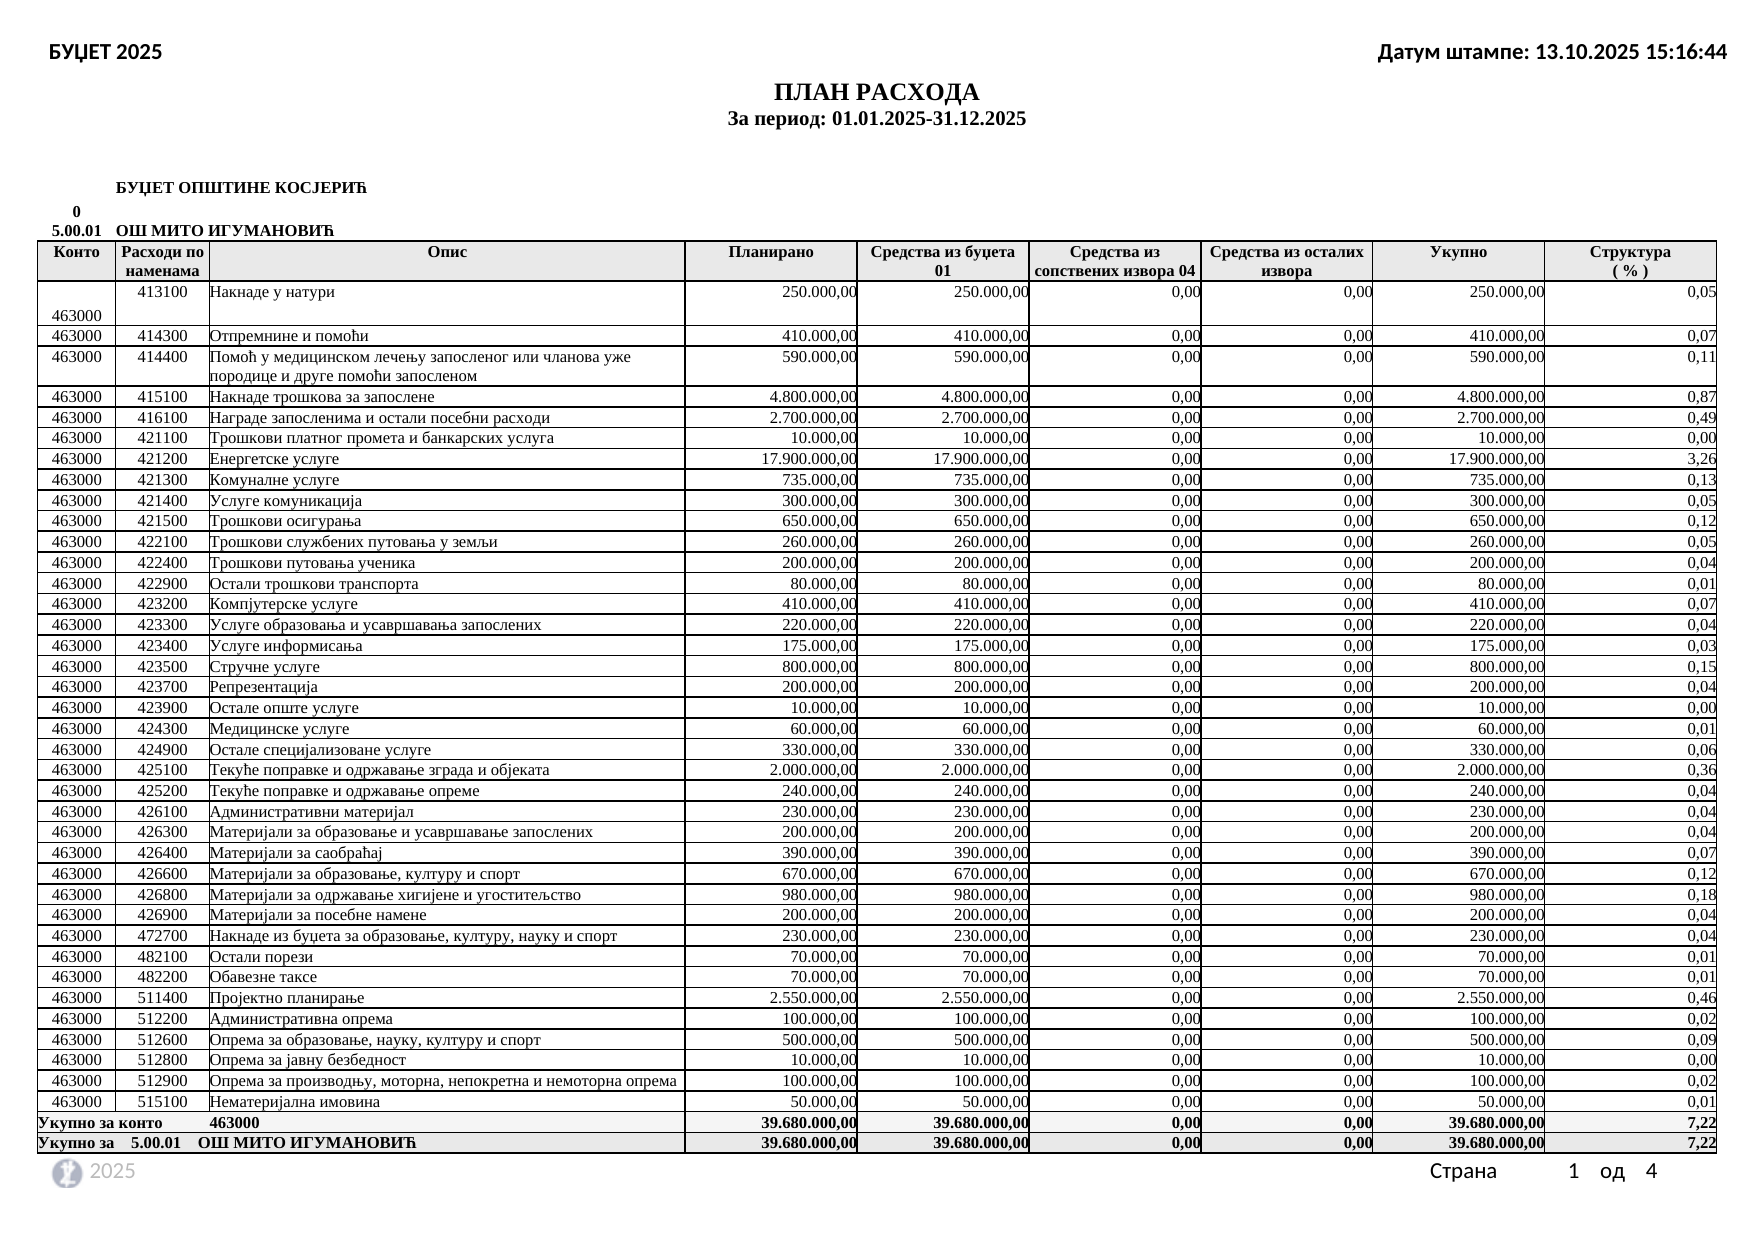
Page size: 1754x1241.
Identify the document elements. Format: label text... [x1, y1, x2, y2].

table_cell 70.000,00 [686, 947, 856, 966]
table_cell 0,00 [1202, 532, 1372, 551]
table_cell 17.900.000,00 [858, 449, 1028, 468]
table_cell 50.000,00 [686, 1092, 856, 1111]
table_cell 0,00 [1202, 347, 1372, 385]
table_cell 0,01 [1545, 573, 1716, 593]
table_cell Остале опште услуге [210, 698, 684, 717]
table_cell Награде запосленима и остали посебни расходи [210, 408, 684, 427]
table_cell Опис [210, 242, 684, 280]
table_cell 0,00 [1030, 781, 1200, 800]
table_cell 0,13 [1545, 470, 1716, 489]
table_cell 0,00 [1030, 408, 1200, 427]
table_cell Остале специјализоване услуге [210, 739, 684, 758]
table_cell 200.000,00 [686, 677, 856, 696]
table_cell 980.000,00 [858, 885, 1028, 903]
table_cell 500.000,00 [686, 1030, 856, 1049]
table_cell 240.000,00 [858, 781, 1028, 800]
table_cell 2.700.000,00 [1373, 408, 1544, 427]
table_cell 3,26 [1545, 449, 1716, 468]
table_cell 50.000,00 [1373, 1092, 1544, 1111]
table_cell 410.000,00 [858, 326, 1028, 345]
table_cell 463000 [38, 408, 115, 427]
table_cell 260.000,00 [686, 532, 856, 551]
table_cell 0,00 [1202, 719, 1372, 738]
table_cell 200.000,00 [686, 822, 856, 841]
table_cell 0,00 [1202, 326, 1372, 345]
table_cell 80.000,00 [1373, 573, 1544, 593]
table_cell 0,00 [1030, 470, 1200, 489]
table_cell 0,00 [1545, 1050, 1716, 1069]
table_cell Накнаде из буџета за образовање, културу, науку и спорт [210, 926, 684, 945]
table_cell 463000 [38, 988, 115, 1007]
table_cell Административни материјал [210, 802, 684, 821]
table_cell 39.680.000,00 [858, 1112, 1028, 1132]
table_cell 463000 [38, 1092, 115, 1111]
table_cell 0,01 [1545, 967, 1716, 986]
table_cell 415100 [116, 387, 209, 406]
table_cell Обавезне таксе [210, 967, 684, 986]
table_cell Трошкови осигурања [210, 511, 684, 530]
table_cell Пројектно планирање [210, 988, 684, 1007]
table_cell 0,04 [1545, 822, 1716, 841]
table_cell ОШ МИТО ИГУМАНОВИЋ [116, 221, 1716, 240]
table_cell 0,00 [1030, 926, 1200, 945]
table_cell 0,00 [1030, 739, 1200, 758]
table_cell 60.000,00 [858, 719, 1028, 738]
table_cell 260.000,00 [858, 532, 1028, 551]
table_cell 463000 [38, 967, 115, 986]
table_cell 0,00 [1202, 822, 1372, 841]
table_cell 463000 [38, 449, 115, 468]
table_cell 10.000,00 [686, 698, 856, 717]
table_cell 0,00 [1202, 1071, 1372, 1090]
table_cell Трошкови путовања ученика [210, 553, 684, 572]
table_cell 0,05 [1545, 532, 1716, 551]
table_cell 463000 [38, 947, 115, 966]
table_cell Опрема за образовање, науку, културу и спорт [210, 1030, 684, 1049]
table_cell 0,00 [1030, 843, 1200, 862]
table_cell 2.000.000,00 [1373, 760, 1544, 779]
table_cell 463000 [38, 282, 115, 325]
table_cell 424900 [116, 739, 209, 758]
table_cell 463000 [209, 1112, 684, 1132]
table_cell 0,00 [1202, 428, 1372, 447]
table_cell 463000 [38, 636, 115, 655]
table_cell 100.000,00 [858, 1009, 1028, 1028]
table_cell 0,00 [1030, 822, 1200, 841]
table_cell 0,15 [1545, 656, 1716, 676]
table_cell 0,00 [1030, 387, 1200, 406]
table_cell 463000 [38, 1050, 115, 1069]
table_cell 0,46 [1545, 988, 1716, 1007]
table_cell 10.000,00 [1373, 1050, 1544, 1069]
table_cell 390.000,00 [1373, 843, 1544, 862]
table_cell 0,00 [1030, 1050, 1200, 1069]
table_cell 175.000,00 [686, 636, 856, 655]
table_cell 0 [38, 178, 116, 221]
table_cell 220.000,00 [686, 615, 856, 634]
table_cell 0,00 [1202, 1050, 1372, 1069]
table_cell 0,09 [1545, 1030, 1716, 1049]
table_cell Нематеријална имовина [210, 1092, 684, 1111]
table_cell Текуће поправке и одржавање опреме [210, 781, 684, 800]
table_cell 230.000,00 [686, 802, 856, 821]
table_cell 463000 [38, 553, 115, 572]
table_cell 425200 [116, 781, 209, 800]
table_cell 220.000,00 [1373, 615, 1544, 634]
table_cell 0,00 [1030, 553, 1200, 572]
table_cell 463000 [38, 428, 115, 447]
table_cell 240.000,00 [686, 781, 856, 800]
table_cell 0,00 [1202, 698, 1372, 717]
table_cell 0,00 [1030, 615, 1200, 634]
table_cell 590.000,00 [686, 347, 856, 385]
table_cell 10.000,00 [686, 1050, 856, 1069]
table_cell 0,01 [1545, 1092, 1716, 1111]
table_cell 230.000,00 [686, 926, 856, 945]
table_cell 421300 [116, 470, 209, 489]
table_cell 0,00 [1202, 449, 1372, 468]
table_cell 0,00 [1202, 573, 1372, 593]
table_cell 200.000,00 [686, 553, 856, 572]
table_cell 10.000,00 [858, 698, 1028, 717]
table_cell Расходи по наменама [116, 242, 209, 280]
table_cell 0,00 [1202, 802, 1372, 821]
table_cell 2.700.000,00 [686, 408, 856, 427]
picture [48, 1155, 87, 1188]
table_cell 482100 [116, 947, 209, 966]
table_cell 0,00 [1202, 677, 1372, 696]
table_cell 0,00 [1202, 1030, 1372, 1049]
table_cell 100.000,00 [1373, 1071, 1544, 1090]
table_cell 500.000,00 [858, 1030, 1028, 1049]
table_cell 980.000,00 [686, 885, 856, 903]
table_cell 100.000,00 [686, 1009, 856, 1028]
table_cell 10.000,00 [858, 428, 1028, 447]
table_cell Помоћ у медицинском лечењу запосленог или чланова уже породице и друге помоћи запосленом [210, 347, 684, 385]
table_cell 39.680.000,00 [1373, 1112, 1544, 1132]
table_cell 0,07 [1545, 843, 1716, 862]
table_cell 410.000,00 [686, 594, 856, 613]
table_cell Остали трошкови транспорта [210, 573, 684, 593]
table_cell 0,00 [1030, 1009, 1200, 1028]
table_cell 60.000,00 [686, 719, 856, 738]
table_cell 10.000,00 [1373, 428, 1544, 447]
table_cell 0,00 [1202, 864, 1372, 883]
table_cell 463000 [38, 719, 115, 738]
table_cell 200.000,00 [1373, 553, 1544, 572]
table_cell Остали порези [210, 947, 684, 966]
table_cell Компјутерске услуге [210, 594, 684, 613]
table_cell 2.550.000,00 [858, 988, 1028, 1007]
table_cell 50.000,00 [858, 1092, 1028, 1111]
table_cell 100.000,00 [1373, 1009, 1544, 1028]
table_cell 0,00 [1202, 1092, 1372, 1111]
table_cell Планирано [686, 242, 856, 280]
table_cell 0,00 [1202, 739, 1372, 758]
table_cell 590.000,00 [1373, 347, 1544, 385]
table_header ПЛАН РАСХОДА [38, 77, 1716, 105]
table_cell 0,00 [1202, 594, 1372, 613]
table_cell 426100 [116, 802, 209, 821]
table_cell 426800 [116, 885, 209, 903]
table_cell 7,22 [1545, 1112, 1716, 1132]
table_cell 0,00 [1030, 1030, 1200, 1049]
table_cell 463000 [38, 594, 115, 613]
table_cell 463000 [38, 656, 115, 676]
table_cell 2.700.000,00 [858, 408, 1028, 427]
table_cell 0,04 [1545, 781, 1716, 800]
table_cell 2.550.000,00 [1373, 988, 1544, 1007]
table_cell 0,00 [1202, 511, 1372, 530]
table_cell 0,00 [1030, 864, 1200, 883]
table_cell 414300 [116, 326, 209, 345]
table_cell 0,01 [1545, 719, 1716, 738]
table_cell 0,00 [1030, 347, 1200, 385]
table_cell 0,00 [1545, 428, 1716, 447]
table_cell 70.000,00 [1373, 947, 1544, 966]
table_cell 735.000,00 [1373, 470, 1544, 489]
table_cell 0,00 [1030, 594, 1200, 613]
table_cell 0,00 [1030, 905, 1200, 924]
table_cell 0,00 [1202, 1112, 1372, 1132]
table_cell 230.000,00 [1373, 926, 1544, 945]
table_cell 426400 [116, 843, 209, 862]
table_cell 0,00 [1030, 760, 1200, 779]
table_cell 2.550.000,00 [686, 988, 856, 1007]
table_cell 0,02 [1545, 1009, 1716, 1028]
table_cell 0,18 [1545, 885, 1716, 903]
table_cell 0,00 [1030, 656, 1200, 676]
table_cell 0,87 [1545, 387, 1716, 406]
table_cell 230.000,00 [858, 802, 1028, 821]
table_cell Структура ( % ) [1545, 242, 1716, 280]
table_cell 7,22 [1545, 1133, 1716, 1152]
table_cell 410.000,00 [1373, 326, 1544, 345]
table_cell 410.000,00 [1373, 594, 1544, 613]
table_cell 650.000,00 [686, 511, 856, 530]
table_cell 250.000,00 [686, 282, 856, 325]
table_cell 413100 [116, 282, 209, 325]
table_cell 300.000,00 [1373, 491, 1544, 510]
table_cell 0,00 [1202, 947, 1372, 966]
table_cell 0,00 [1030, 1133, 1200, 1152]
table_cell 0,00 [1030, 326, 1200, 345]
table_cell Средства из осталих извора [1202, 242, 1372, 280]
table_cell 0,00 [1030, 677, 1200, 696]
table_cell Репрезентација [210, 677, 684, 696]
table_cell 512600 [116, 1030, 209, 1049]
table_cell 175.000,00 [1373, 636, 1544, 655]
table_cell 0,07 [1545, 594, 1716, 613]
table_cell Текуће поправке и одржавање зграда и објеката [210, 760, 684, 779]
table_cell Опрема за јавну безбедност [210, 1050, 684, 1069]
table_cell 980.000,00 [1373, 885, 1544, 903]
table_cell 0,00 [1545, 698, 1716, 717]
table_cell 39.680.000,00 [858, 1133, 1028, 1152]
table_cell 230.000,00 [1373, 802, 1544, 821]
table_cell 0,00 [1202, 885, 1372, 903]
table_cell 10.000,00 [1373, 698, 1544, 717]
table_cell 0,04 [1545, 615, 1716, 634]
table_cell 4.800.000,00 [1373, 387, 1544, 406]
table_cell 463000 [38, 698, 115, 717]
table_cell 200.000,00 [858, 822, 1028, 841]
table_cell 463000 [38, 1071, 115, 1090]
table_cell 0,00 [1202, 1009, 1372, 1028]
table_cell 463000 [38, 843, 115, 862]
table_cell 463000 [38, 885, 115, 903]
table_cell 100.000,00 [858, 1071, 1028, 1090]
table_cell 463000 [38, 347, 115, 385]
table_cell 0,00 [1202, 988, 1372, 1007]
table_cell 0,00 [1202, 760, 1372, 779]
table_cell 200.000,00 [858, 553, 1028, 572]
table_cell 200.000,00 [1373, 905, 1544, 924]
table_cell 472700 [116, 926, 209, 945]
table_cell 80.000,00 [858, 573, 1028, 593]
table_cell 423200 [116, 594, 209, 613]
table_cell 0,00 [1030, 428, 1200, 447]
table_cell Услуге информисања [210, 636, 684, 655]
table_cell 515100 [116, 1092, 209, 1111]
table_cell 800.000,00 [858, 656, 1028, 676]
table_cell 423300 [116, 615, 209, 634]
table_cell 0,00 [1030, 1071, 1200, 1090]
table_cell Материјали за образовање и усавршавање запослених [210, 822, 684, 841]
table_cell 0,00 [1202, 905, 1372, 924]
table_cell 175.000,00 [858, 636, 1028, 655]
table_cell 463000 [38, 615, 115, 634]
table_cell Опрема за производњу, моторна, непокретна и немоторна опрема [210, 1071, 684, 1090]
table_cell 0,00 [1202, 282, 1372, 325]
table_cell 100.000,00 [686, 1071, 856, 1090]
table_cell 70.000,00 [858, 967, 1028, 986]
table_cell 425100 [116, 760, 209, 779]
table_cell 426900 [116, 905, 209, 924]
table_cell 0,00 [1202, 615, 1372, 634]
table_cell 0,12 [1545, 864, 1716, 883]
table_cell 0,00 [1202, 553, 1372, 572]
table_cell 512900 [116, 1071, 209, 1090]
table_cell 17.900.000,00 [1373, 449, 1544, 468]
table_cell 330.000,00 [1373, 739, 1544, 758]
table_cell 200.000,00 [858, 677, 1028, 696]
table_cell 39.680.000,00 [686, 1133, 856, 1152]
table_cell 39.680.000,00 [1373, 1133, 1544, 1152]
table_cell 0,06 [1545, 739, 1716, 758]
table_cell 735.000,00 [858, 470, 1028, 489]
table_cell Конто [38, 242, 115, 280]
table_cell 0,00 [1202, 926, 1372, 945]
table_cell Накнаде у натури [210, 282, 684, 325]
table_cell 426600 [116, 864, 209, 883]
table_cell 0,00 [1030, 988, 1200, 1007]
table_cell [38, 105, 1716, 178]
table_cell 410.000,00 [686, 326, 856, 345]
table_cell 463000 [38, 470, 115, 489]
table_cell Комуналне услуге [210, 470, 684, 489]
table_cell 0,00 [1030, 698, 1200, 717]
table_cell 10.000,00 [858, 1050, 1028, 1069]
table_cell Отпремнине и помоћи [210, 326, 684, 345]
table_cell 463000 [38, 926, 115, 945]
table_cell 300.000,00 [686, 491, 856, 510]
table_cell 5.00.01 [38, 221, 116, 240]
table_cell 0,04 [1545, 926, 1716, 945]
table_cell 463000 [38, 822, 115, 841]
table_cell 463000 [38, 1009, 115, 1028]
table_cell 0,00 [1202, 656, 1372, 676]
table_cell 0,04 [1545, 677, 1716, 696]
table_cell 390.000,00 [858, 843, 1028, 862]
table_cell 416100 [116, 408, 209, 427]
table_cell 260.000,00 [1373, 532, 1544, 551]
table_cell 414400 [116, 347, 209, 385]
table_cell 60.000,00 [1373, 719, 1544, 738]
table_cell 650.000,00 [1373, 511, 1544, 530]
table_cell 422100 [116, 532, 209, 551]
table_cell 0,03 [1545, 636, 1716, 655]
table_cell 423900 [116, 698, 209, 717]
table_cell 2.000.000,00 [858, 760, 1028, 779]
table_cell 240.000,00 [1373, 781, 1544, 800]
table_cell Средства из буџета 01 [858, 242, 1028, 280]
table_cell 200.000,00 [858, 905, 1028, 924]
table_cell 390.000,00 [686, 843, 856, 862]
table_cell Укупно [1373, 242, 1544, 280]
table_cell 200.000,00 [1373, 677, 1544, 696]
table_cell 482200 [116, 967, 209, 986]
table_cell 463000 [38, 760, 115, 779]
table_cell 39.680.000,00 [686, 1112, 856, 1132]
table_cell 300.000,00 [858, 491, 1028, 510]
table_cell 4.800.000,00 [858, 387, 1028, 406]
table_cell 0,00 [1202, 1133, 1372, 1152]
table_cell 670.000,00 [858, 864, 1028, 883]
table_cell БУЏЕТ ОПШТИНЕ КОСЈЕРИЋ [116, 178, 1716, 221]
table_cell 423400 [116, 636, 209, 655]
table_cell 500.000,00 [1373, 1030, 1544, 1049]
table_cell 330.000,00 [858, 739, 1028, 758]
table_cell 463000 [38, 532, 115, 551]
table_cell 4.800.000,00 [686, 387, 856, 406]
table_cell 70.000,00 [686, 967, 856, 986]
table_cell 0,00 [1030, 1112, 1200, 1132]
table_cell 670.000,00 [686, 864, 856, 883]
table_cell 422900 [116, 573, 209, 593]
table_cell 200.000,00 [686, 905, 856, 924]
table_cell 0,05 [1545, 491, 1716, 510]
table_cell 0,00 [1202, 387, 1372, 406]
table_cell 463000 [38, 905, 115, 924]
table_cell 463000 [38, 326, 115, 345]
table_cell 463000 [38, 802, 115, 821]
table_cell 330.000,00 [686, 739, 856, 758]
table_cell 463000 [38, 511, 115, 530]
table_cell 424300 [116, 719, 209, 738]
table_cell Материјали за образовање, културу и спорт [210, 864, 684, 883]
table_cell 426300 [116, 822, 209, 841]
table_cell 0,00 [1030, 1092, 1200, 1111]
table_cell 0,12 [1545, 511, 1716, 530]
table_cell 0,05 [1545, 282, 1716, 325]
table_cell 0,00 [1030, 802, 1200, 821]
table_cell 512200 [116, 1009, 209, 1028]
table_cell 0,00 [1030, 719, 1200, 738]
table_cell 0,04 [1545, 553, 1716, 572]
table_cell Енергетске услуге [210, 449, 684, 468]
table_cell 0,00 [1202, 781, 1372, 800]
table_cell 421400 [116, 491, 209, 510]
table_cell 2.000.000,00 [686, 760, 856, 779]
table_cell 250.000,00 [1373, 282, 1544, 325]
table_cell 512800 [116, 1050, 209, 1069]
table_cell Услуге комуникација [210, 491, 684, 510]
table_cell 0,02 [1545, 1071, 1716, 1090]
table_cell 410.000,00 [858, 594, 1028, 613]
table_cell 70.000,00 [858, 947, 1028, 966]
table_cell 0,00 [1030, 967, 1200, 986]
table_cell 421100 [116, 428, 209, 447]
table_cell 0,04 [1545, 802, 1716, 821]
table_cell Средства из сопствених извора 04 [1030, 242, 1200, 280]
table_cell 0,01 [1545, 947, 1716, 966]
table_cell 0,00 [1030, 532, 1200, 551]
table_cell 0,00 [1202, 636, 1372, 655]
table_cell Материјали за посебне намене [210, 905, 684, 924]
table_cell 735.000,00 [686, 470, 856, 489]
table_cell 250.000,00 [858, 282, 1028, 325]
table_cell 422400 [116, 553, 209, 572]
table_cell 421500 [116, 511, 209, 530]
table_cell Укупно за 5.00.01 ОШ МИТО ИГУМАНОВИЋ [38, 1133, 684, 1152]
table_cell 0,00 [1030, 636, 1200, 655]
table_cell 0,00 [1030, 947, 1200, 966]
table_cell 0,49 [1545, 408, 1716, 427]
table_cell Накнаде трошкова за запослене [210, 387, 684, 406]
table_cell 0,00 [1202, 843, 1372, 862]
table_cell 0,04 [1545, 905, 1716, 924]
table_cell 0,00 [1030, 573, 1200, 593]
table_cell Материјали за одржавање хигијене и угоститељство [210, 885, 684, 903]
table_cell 0,00 [1030, 491, 1200, 510]
table_cell 800.000,00 [1373, 656, 1544, 676]
table_cell 0,00 [1030, 449, 1200, 468]
table_cell Укупно за конто [38, 1112, 209, 1132]
table_cell 463000 [38, 739, 115, 758]
table_cell 463000 [38, 677, 115, 696]
table_cell 200.000,00 [1373, 822, 1544, 841]
table_cell 650.000,00 [858, 511, 1028, 530]
table_cell 0,00 [1202, 470, 1372, 489]
table_cell 590.000,00 [858, 347, 1028, 385]
table_cell Стручне услуге [210, 656, 684, 676]
table_cell 220.000,00 [858, 615, 1028, 634]
table_cell 0,00 [1202, 491, 1372, 510]
table_cell Услуге образовања и усавршавања запослених [210, 615, 684, 634]
table_cell 0,36 [1545, 760, 1716, 779]
table_cell 0,00 [1030, 885, 1200, 903]
table_cell 70.000,00 [1373, 967, 1544, 986]
table_cell 463000 [38, 387, 115, 406]
table_cell 423500 [116, 656, 209, 676]
table_cell 0,00 [1202, 408, 1372, 427]
table_cell 421200 [116, 449, 209, 468]
table_cell 0,00 [1030, 511, 1200, 530]
table_cell Административна опрема [210, 1009, 684, 1028]
table_cell 17.900.000,00 [686, 449, 856, 468]
table_cell 463000 [38, 781, 115, 800]
table_cell Материјали за саобраћај [210, 843, 684, 862]
table_cell 463000 [38, 491, 115, 510]
table_cell 0,07 [1545, 326, 1716, 345]
table_cell Трошкови службених путовања у земљи [210, 532, 684, 551]
table_cell 423700 [116, 677, 209, 696]
table_cell 80.000,00 [686, 573, 856, 593]
table_cell 10.000,00 [686, 428, 856, 447]
table_cell 463000 [38, 864, 115, 883]
table_cell 800.000,00 [686, 656, 856, 676]
table_cell 0,00 [1202, 967, 1372, 986]
table_cell 511400 [116, 988, 209, 1007]
table_cell 463000 [38, 573, 115, 593]
table_cell Трошкови платног промета и банкарских услуга [210, 428, 684, 447]
table_cell 0,00 [1030, 282, 1200, 325]
table_cell 230.000,00 [858, 926, 1028, 945]
table_cell 0,11 [1545, 347, 1716, 385]
table_cell Медицинске услуге [210, 719, 684, 738]
table_cell 670.000,00 [1373, 864, 1544, 883]
table_cell 463000 [38, 1030, 115, 1049]
